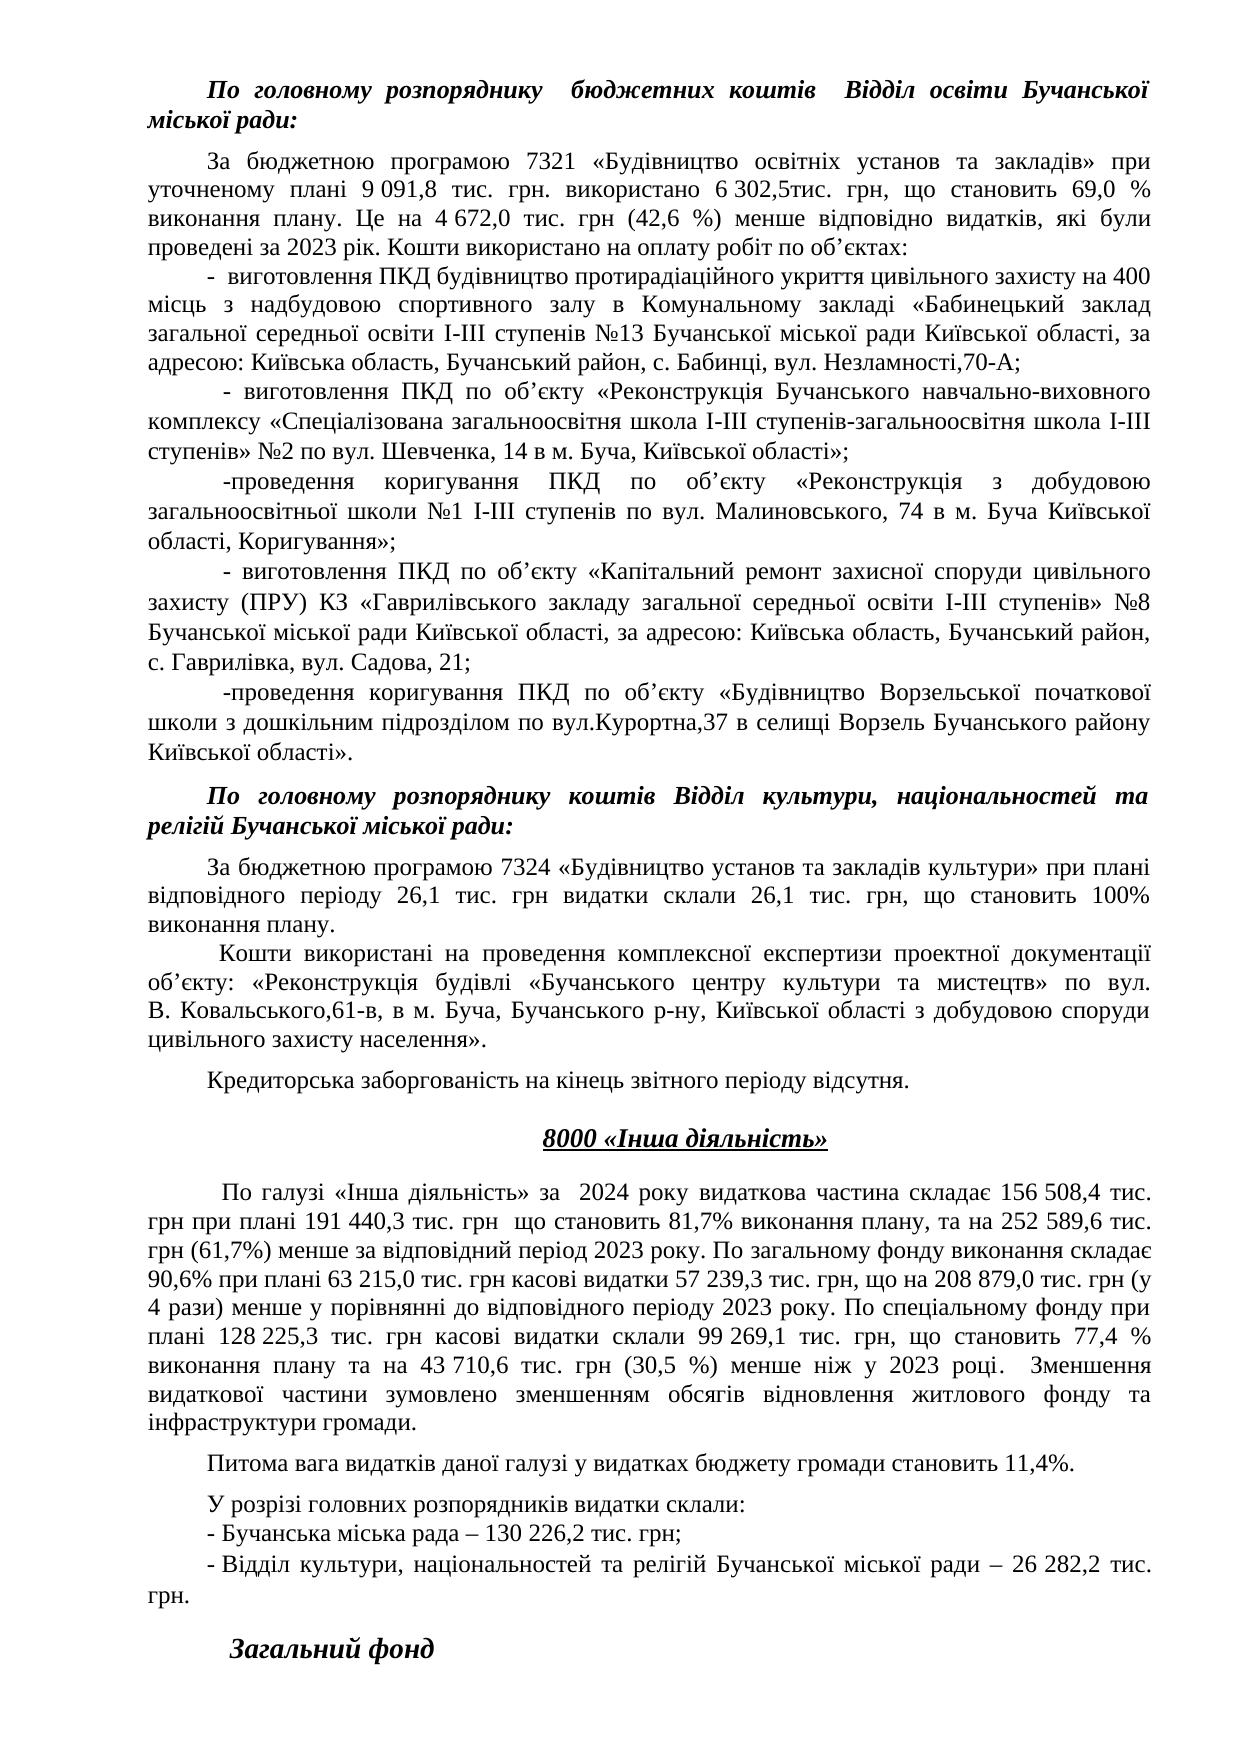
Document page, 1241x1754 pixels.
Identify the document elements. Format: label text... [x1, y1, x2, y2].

text Кошти використані на проведення комплексної експертизи проектної документації об’єкту: «Реконструкція будівлі «Бучанського центру культури та мистецтв» по вул. В. Ковальського,61-в, в м. Буча, Бучанського р-ну, Київської області з добудовою споруди цивільного захисту населення». [148, 938, 1152, 1053]
text За бюджетною програмою 7324 «Будівництво установ та закладів культури» при плані відповідного періоду 26,1 тис. грн видатки склали 26,1 тис. грн, що становить 100% виконання плану. [148, 852, 1152, 938]
text -проведення коригування ПКД по об’єкту «Будівництво Ворзельської початкової школи з дошкільним підрозділом по вул.Курортна,37 в селищі Ворзель Бучанського району Київської області». [148, 677, 1152, 766]
text По галузі «Інша діяльність» за 2024 року видаткова частина складає 156 508,4 тис. грн при плані 191 440,3 тис. грн що становить 81,7% виконання плану, та на 252 589,6 тис. грн (61,7%) менше за відповідний період 2023 року. По загальному фонду виконання складає 90,6% при плані 63 215,0 тис. грн касові видатки 57 239,3 тис. грн, що на 208 879,0 тис. грн (у 4 рази) менше у порівнянні до відповідного періоду 2023 року. По спеціальному фонду при плані 128 225,3 тис. грн касові видатки склали 99 269,1 тис. грн, що становить 77,4 % виконання плану та на 43 710,6 тис. грн (30,5 %) менше ніж у 2023 році. Зменшення видаткової частини зумовлено зменшенням обсягів відновлення житлового фонду та інфраструктури громади. [148, 1177, 1152, 1436]
text Кредиторська заборгованість на кінець звітного періоду відсутня. [148, 1065, 1152, 1094]
text По головному розпоряднику бюджетних коштів Відділ освіти Бучанської міської ради: [148, 74, 1152, 134]
text Питома вага видатків даної галузі у видатках бюджету громади становить 11,4%. [148, 1448, 1152, 1477]
list Загальний фонд [229, 1631, 1152, 1665]
list Відділ культури, національностей та релігій Бучанської міської ради – 26 282,2 тис. грн. [148, 1549, 1152, 1608]
text - виготовлення ПКД по об’єкту «Реконструкція Бучанського навчально-виховного комплексу «Спеціалізована загальноосвітня школа І-ІІІ ступенів-загальноосвітня школа І-ІІІ ступенів» №2 по вул. Шевченка, 14 в м. Буча, Київської області»; [148, 376, 1152, 465]
text -проведення коригування ПКД по об’єкту «Реконструкція з добудовою загальноосвітньої школи №1 І-ІІІ ступенів по вул. Малиновського, 74 в м. Буча Київської області, Коригування»; [148, 466, 1152, 555]
text 8000 «Інша діяльність» [148, 1122, 1152, 1153]
text По головному розпоряднику коштів Відділ культури, національностей та релігій Бучанської міської ради: [148, 780, 1152, 840]
text - виготовлення ПКД по об’єкту «Капітальний ремонт захисної споруди цивільного захисту (ПРУ) КЗ «Гаврилівського закладу загальної середньої освіти І-ІІІ ступенів» №8 Бучанської міської ради Київської області, за адресою: Київська область, Бучанський район, с. Гаврилівка, вул. Садова, 21; [148, 556, 1152, 676]
text У розрізі головних розпорядників видатки склали: [148, 1489, 1152, 1518]
list Бучанська міська рада – 130 226,2 тис. грн; [148, 1518, 1152, 1546]
text За бюджетною програмою 7321 «Будівництво освітніх установ та закладів» при уточненому плані 9 091,8 тис. грн. використано 6 302,5тис. грн, що становить 69,0 % виконання плану. Це на 4 672,0 тис. грн (42,6 %) менше відповідно видатків, які були проведені за 2023 рік. Кошти використано на оплату робіт по об’єктах: [148, 146, 1152, 261]
text - виготовлення ПКД будівництво протирадіаційного укриття цивільного захисту на 400 місць з надбудовою спортивного залу в Комунальному закладі «Бабинецький заклад загальної середньої освіти I-III ступенів №13 Бучанської міської ради Київської області, за адресою: Київська область, Бучанський район, с. Бабинці, вул. Незламності,70-А; [148, 261, 1152, 376]
